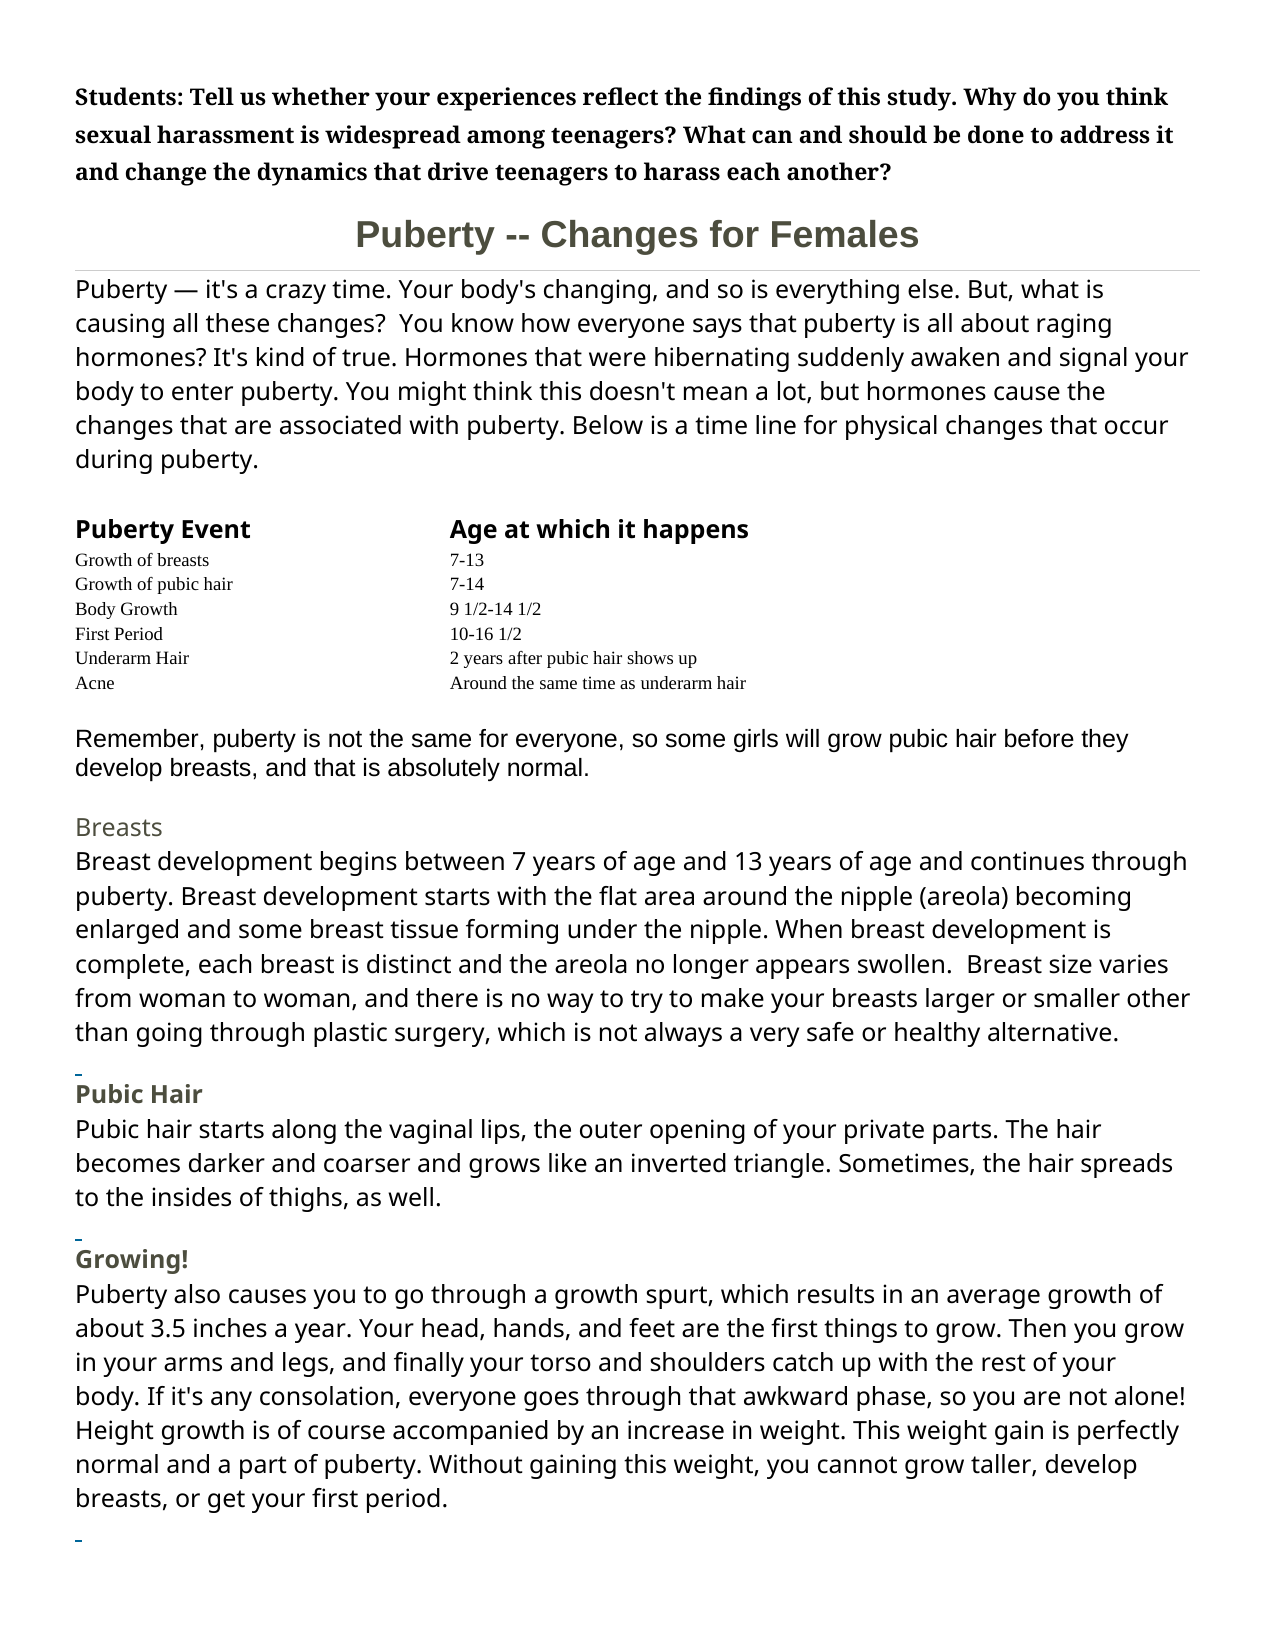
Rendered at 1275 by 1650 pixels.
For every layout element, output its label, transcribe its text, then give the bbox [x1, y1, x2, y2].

table_cell 2 years after pubic hair shows up [448, 646, 1142, 670]
table_cell Growth of breasts [74, 547, 448, 572]
table_cell 7-13 [448, 547, 1142, 572]
table_cell Underarm Hair [74, 646, 448, 670]
table_cell 7-14 [448, 572, 1142, 596]
text Puberty — it's a crazy time. Your body's changing, and so is everything else. But, what is causing all these changes? You know how everyone says that puberty is all about raging hormones? It's kind of true. Hormones that were hibernating suddenly awaken and signal your body to enter puberty. You might think this doesn't mean a lot, but hormones cause the changes that are associated with puberty. Below is a time line for physical changes that occur during puberty. [75, 271, 1200, 476]
text Students: Tell us whether your experiences reflect the findings of this study. Why do you think sexual harassment is widespread among teenagers? What can and should be done to address it and change the dynamics that drive teenagers to harass each another? [75, 75, 1200, 187]
text Puberty also causes you to go through a growth spurt, which results in an average growth of about 3.5 inches a year. Your head, hands, and feet are the first things to grow. Then you grow in your arms and legs, and finally your torso and shoulders catch up with the rest of your body. If it's any consolation, everyone goes through that awkward phase, so you are not alone! Height growth is of course accompanied by an increase in weight. This weight gain is perfectly normal and a part of puberty. Without gaining this weight, you cannot grow taller, develop breasts, or get your first period. [75, 1276, 1200, 1543]
table_cell 10-16 1/2 [448, 621, 1142, 646]
subtitle Pubic Hair [75, 1077, 1200, 1111]
text Breast development begins between 7 years of age and 13 years of age and continues through puberty. Breast development starts with the flat area around the nipple (areola) becoming enlarged and some breast tissue forming under the nipple. When breast development is complete, each breast is distinct and the areola no longer appears swollen. Breast size varies from woman to woman, and there is no way to try to make your breasts larger or smaller other than going through plastic surgery, which is not always a very safe or healthy alternative. [75, 844, 1200, 1077]
table_header Puberty Event [74, 510, 448, 547]
text Pubic hair starts along the vaginal lips, the outer opening of your private parts. The hair becomes darker and coarser and grows like an inverted triangle. Sometimes, the hair spreads to the insides of thighs, as well. [75, 1111, 1200, 1242]
subtitle Growing! [75, 1242, 1200, 1276]
table_cell First Period [74, 621, 448, 646]
subtitle Puberty -- Changes for Females [75, 212, 1200, 270]
text Remember, puberty is not the same for everyone, so some girls will grow pubic hair before they develop breasts, and that is absolutely normal. Breasts [75, 695, 1200, 844]
table_cell Acne [74, 670, 448, 695]
table_cell 9 1/2-14 1/2 [448, 596, 1142, 621]
table_cell Around the same time as underarm hair [448, 670, 1142, 695]
table_cell Growth of pubic hair [74, 572, 448, 596]
table_header Age at which it happens [448, 510, 1142, 547]
table_cell Body Growth [74, 596, 448, 621]
